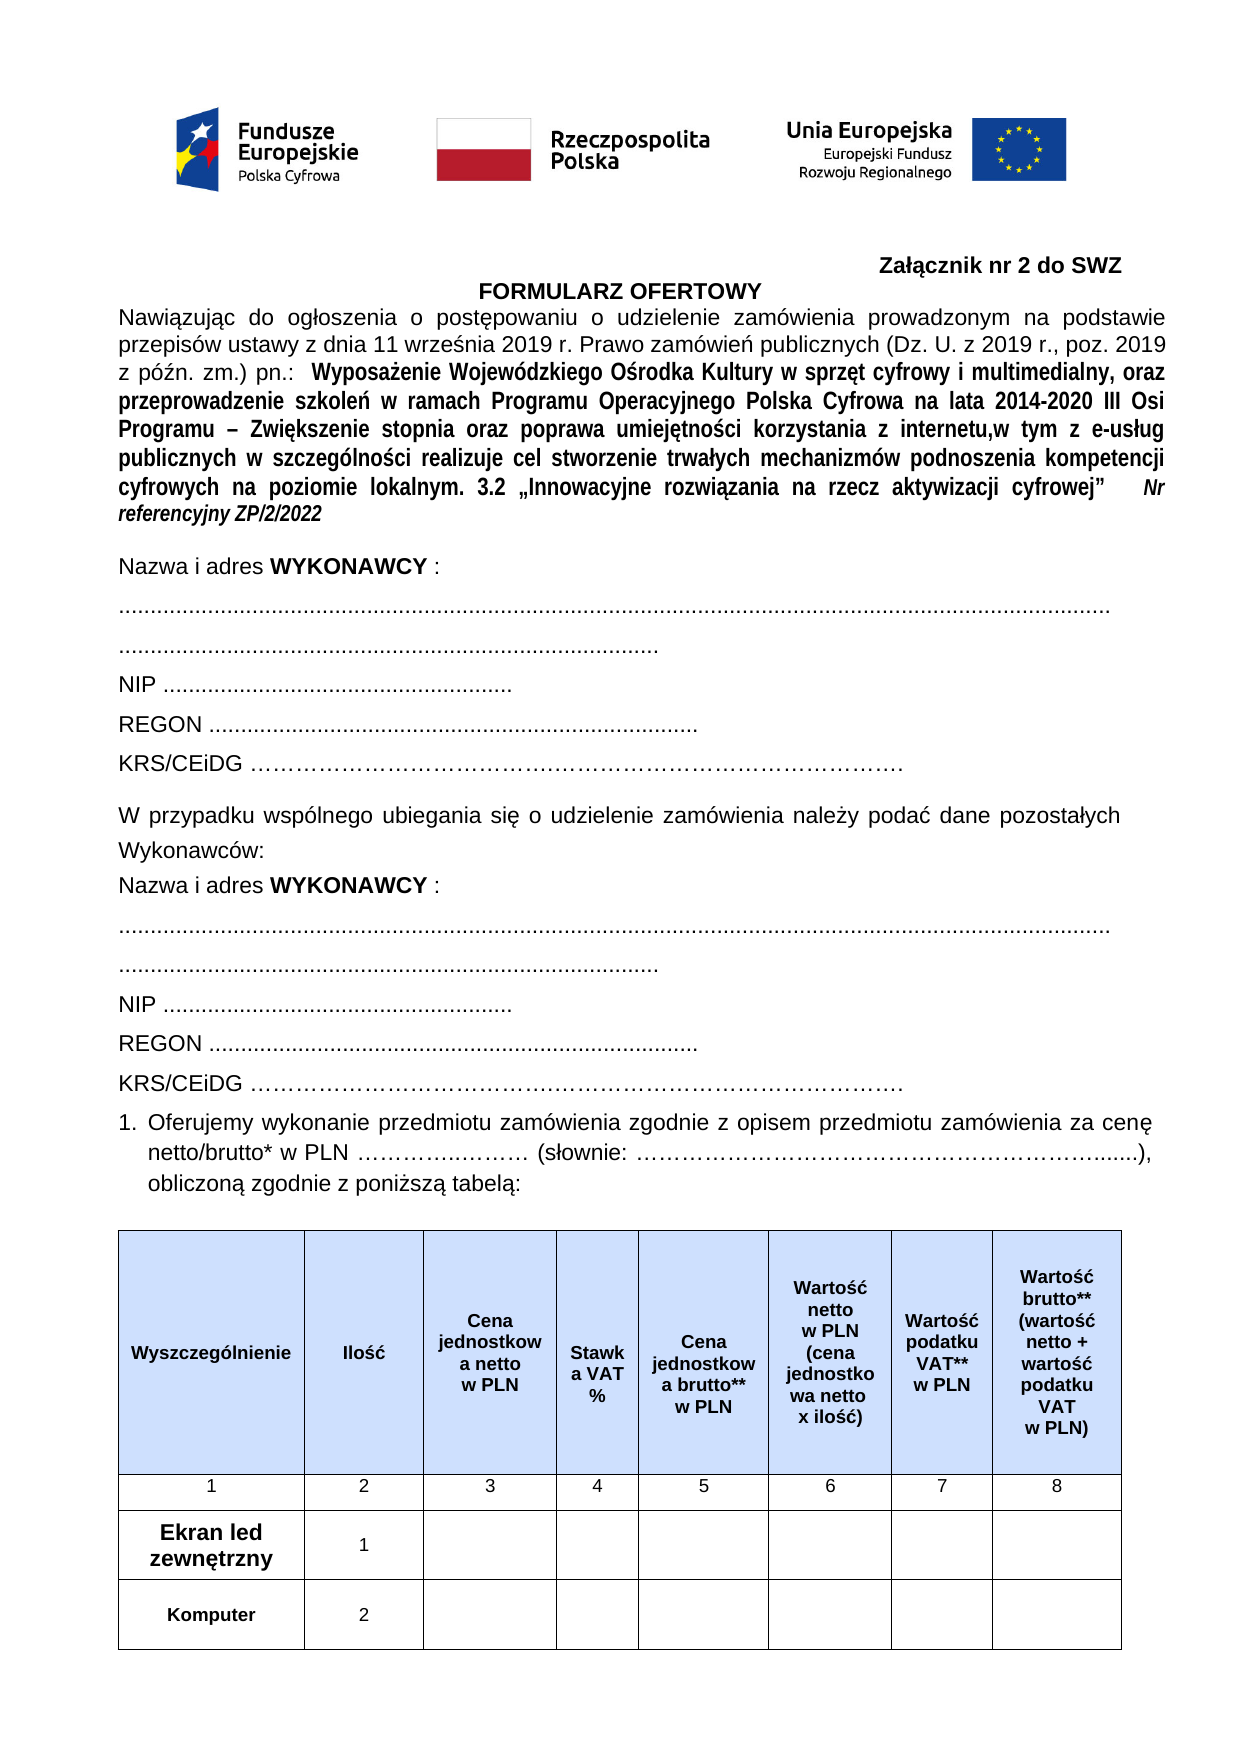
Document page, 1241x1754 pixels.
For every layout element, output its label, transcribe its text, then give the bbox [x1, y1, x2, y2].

table_cell 5 [639, 1475, 768, 1510]
table_cell 3 [424, 1475, 556, 1510]
table_cell 2 [305, 1580, 423, 1648]
table_cell [993, 1511, 1121, 1579]
table_cell [557, 1511, 638, 1579]
text ................................................................................................................................................................................................................................................. [118, 592, 1115, 658]
table_cell [892, 1511, 992, 1579]
table_header Stawka VAT % [557, 1231, 638, 1474]
list Oferujemy wykonanie przedmiotu zamówienia zgodnie z opisem przedmiotu zamówienia za cenę netto/brutto* w PLN …………..……… (słownie: …………………………………………………….......), obliczoną zgodnie z poniższą tabelą: [118, 1109, 1152, 1196]
table_cell [769, 1511, 891, 1579]
picture [118, 73, 1123, 226]
text Nazwa i adres WYKONAWCY : [118, 553, 1122, 579]
text KRS/CEiDG ………………………………….………………………………………. [118, 1070, 1115, 1096]
table_cell 6 [769, 1475, 891, 1510]
text Nawiązując do ogłoszenia o postępowaniu o udzielenie zamówienia prowadzonym na podstawie przepisów ustawy z dnia 11 września 2019 r. Prawo zamówień publicznych (Dz. U. z 2019 r., poz. 2019 z późn. zm.) pn.: Wyposażenie Wojewódzkiego Ośrodka Kultury w sprzęt cyfrowy i multimedialny, oraz przeprowadzenie szkoleń w ramach Programu Operacyjnego Polska Cyfrowa na lata 2014-2020 III Osi Programu – Zwiększenie stopnia oraz poprawa umiejętności korzystania z internetu,w tym z e-usług publicznych w szczególności realizuje cel stworzenie trwałych mechanizmów podnoszenia kompetencji cyfrowych na poziomie lokalnym. 3.2 „Innowacyjne rozwiązania na rzecz aktywizacji cyfrowej” Nr referencyjny ZP/2/2022 [118, 304, 1166, 527]
table_header Cena jednostkowa netto w PLN [424, 1231, 556, 1474]
table_cell [557, 1580, 638, 1648]
table_cell [639, 1580, 768, 1648]
table_header Wyszczególnienie [119, 1231, 304, 1474]
table_cell 8 [993, 1475, 1121, 1510]
text NIP ....................................................... [118, 671, 1115, 698]
table_header Ilość [305, 1231, 423, 1474]
text NIP ....................................................... [118, 991, 1115, 1017]
table_cell Ekran led zewnętrzny [119, 1511, 304, 1579]
text W przypadku wspólnego ubiegania się o udzielenie zamówienia należy podać dane pozostałych Wykonawców: [118, 802, 1122, 864]
table_cell [424, 1511, 556, 1579]
table_cell 7 [892, 1475, 992, 1510]
table_cell [769, 1580, 891, 1648]
text KRS/CEiDG ………………………………….………………………………………. [118, 750, 1115, 777]
text REGON ............................................................................. [118, 1030, 1115, 1057]
text Nazwa i adres WYKONAWCY : [118, 872, 1122, 899]
table_cell [993, 1580, 1121, 1648]
text FORMULARZ OFERTOWY [118, 278, 1122, 304]
table_cell [639, 1511, 768, 1579]
table_header Wartość brutto** (wartość netto + wartość podatku VAT w PLN) [993, 1231, 1121, 1474]
table_cell Komputer [119, 1580, 304, 1648]
table_cell 1 [119, 1475, 304, 1510]
text Załącznik nr 2 do SWZ [118, 252, 1122, 278]
table_cell [892, 1580, 992, 1648]
text REGON ............................................................................. [118, 711, 1115, 737]
table_cell 1 [305, 1511, 423, 1579]
table_cell 2 [305, 1475, 423, 1510]
table_cell 4 [557, 1475, 638, 1510]
table_header Wartość netto w PLN (cena jednostkowa netto x ilość) [769, 1231, 891, 1474]
table_cell [424, 1580, 556, 1648]
table_header Cena jednostkowa brutto** w PLN [639, 1231, 768, 1474]
text ................................................................................................................................................................................................................................................. [118, 912, 1115, 978]
table_header Wartość podatku VAT** w PLN [892, 1231, 992, 1474]
